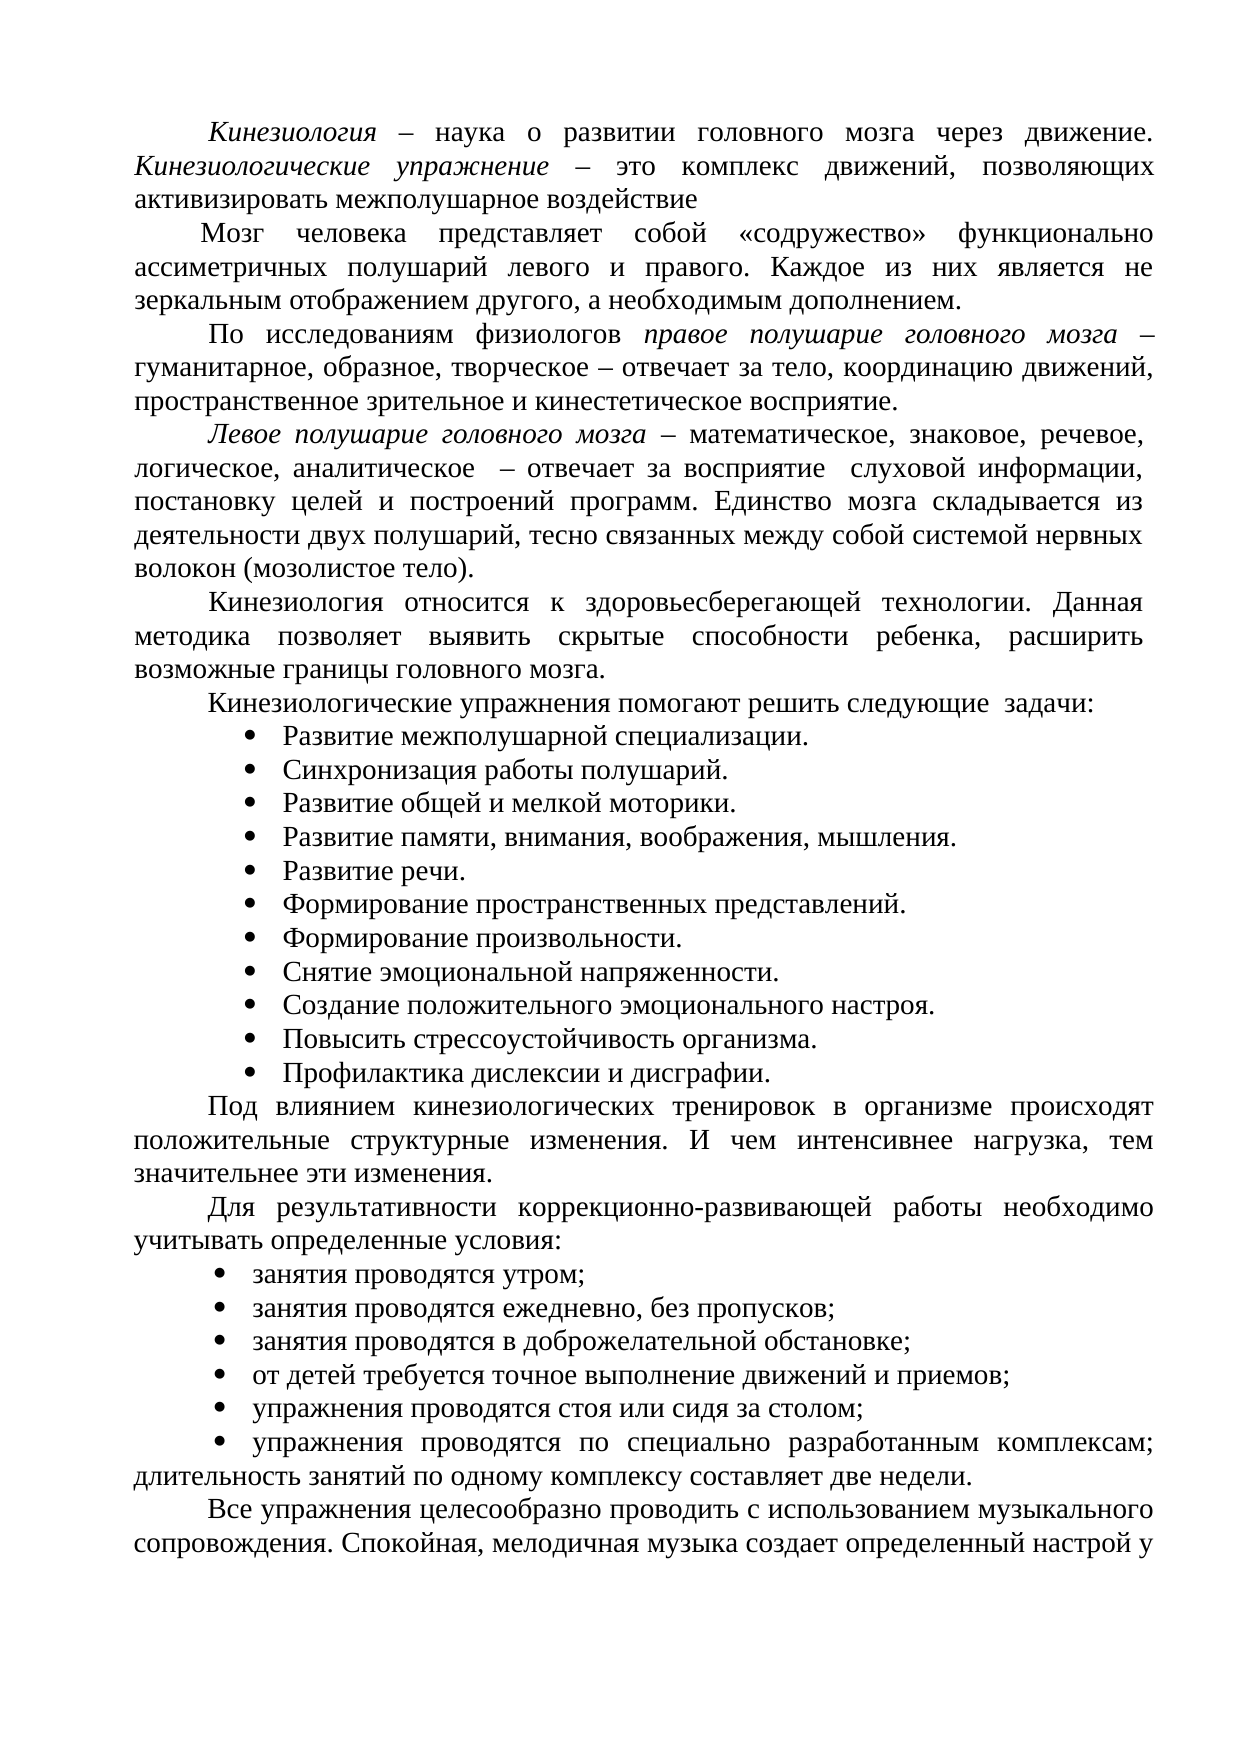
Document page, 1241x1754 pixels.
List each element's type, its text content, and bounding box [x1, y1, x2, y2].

list Создание положительного эмоционального настроя. [245, 987, 1121, 1021]
list Развитие памяти, внимания, воображения, мышления. [245, 819, 1121, 853]
text Под влиянием кинезиологических тренировок в организме происходят положительные структурные изменения. И чем интенсивнее нагрузка, тем значительнее эти изменения. [133, 1088, 1154, 1189]
text Левое полушарие головного мозга – математическое, знаковое, речевое, логическое, аналитическое – отвечает за восприятие слуховой информации, постановку целей и построений программ. Единство мозга складывается из деятельности двух полушарий, тесно связанных между собой системой нервных волокон (мозолистое тело). [134, 416, 1144, 584]
text Мозг человека представляет собой «содружество» функционально ассиметричных полушарий левого и правого. Каждое из них является не зеркальным отображением другого, а необходимым дополнением. [134, 215, 1154, 316]
text Кинезиология – наука о развитии головного мозга через движение. Кинезиологические упражнение – это комплекс движений, позволяющих активизировать межполушарное воздействие [134, 114, 1154, 215]
text Для результативности коррекционно-развивающей работы необходимо учитывать определенные условия: [133, 1189, 1154, 1256]
list Развитие межполушарной специализации. [245, 718, 1121, 752]
list Повысить стрессоустойчивость организма. [245, 1021, 1121, 1055]
list Формирование произвольности. [245, 920, 1121, 954]
list упражнения проводятся стоя или сидя за столом; [214, 1391, 1152, 1424]
text Кинезиологические упражнения помогают решить следующие задачи: [133, 685, 1121, 718]
list от детей требуется точное выполнение движений и приемов; [214, 1357, 1152, 1391]
list Синхронизация работы полушарий. [245, 752, 1121, 786]
list Профилактика дислексии и дисграфии. [245, 1055, 1121, 1088]
list занятия проводятся в доброжелательной обстановке; [214, 1323, 1152, 1357]
list Формирование пространственных представлений. [245, 886, 1121, 920]
text Кинезиология относится к здоровьесберегающей технологии. Данная методика позволяет выявить скрытые способности ребенка, расширить возможные границы головного мозга. [134, 584, 1144, 685]
list занятия проводятся утром; [214, 1256, 1152, 1290]
text По исследованиям физиологов правое полушарие головного мозга – гуманитарное, образное, творческое – отвечает за тело, координацию движений, пространственное зрительное и кинестетическое восприятие. [134, 316, 1154, 416]
list Развитие речи. [245, 853, 1121, 886]
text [133, 1491, 1154, 1558]
list Снятие эмоциональной напряженности. [245, 954, 1121, 987]
list упражнения проводятся по специально разработанным комплексам; длительность занятий по одному комплексу составляет две недели. [133, 1424, 1154, 1491]
list занятия проводятся ежедневно, без пропусков; [214, 1290, 1152, 1323]
list Развитие общей и мелкой моторики. [245, 786, 1121, 819]
